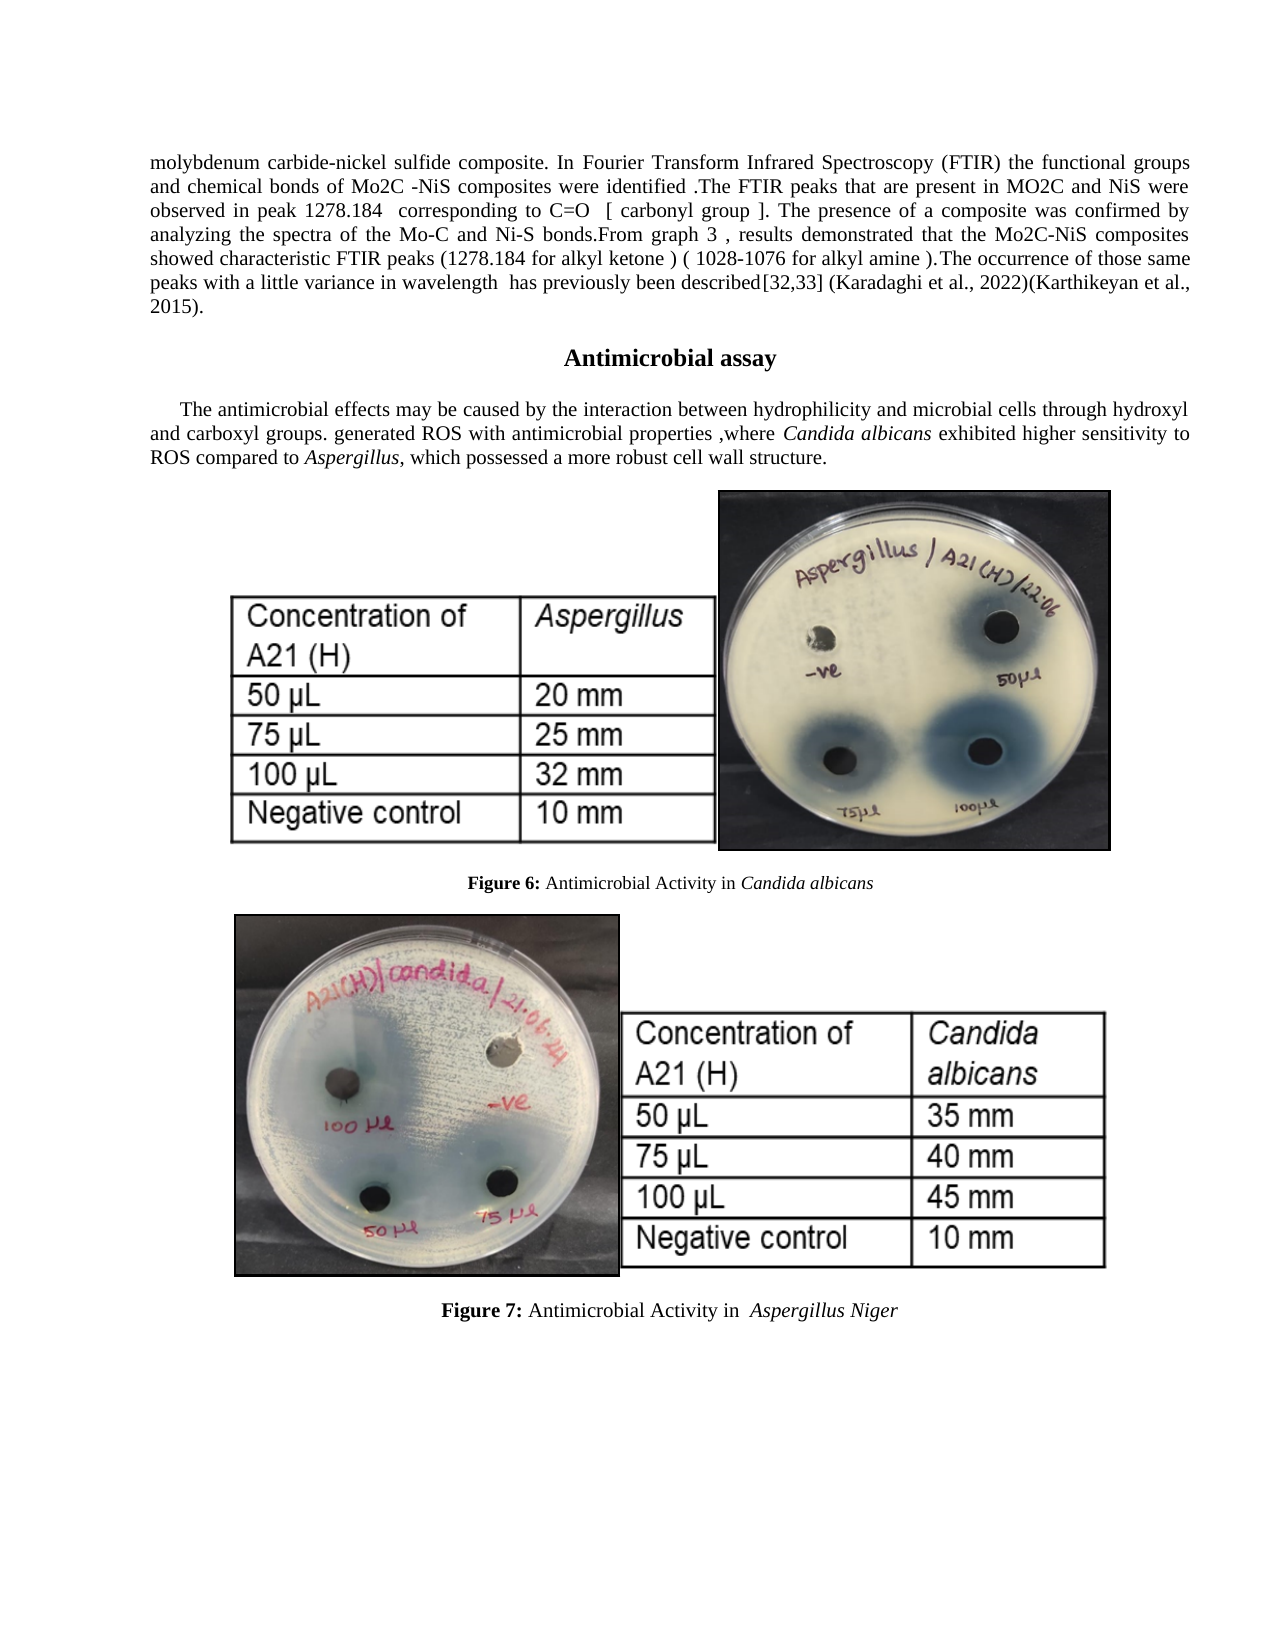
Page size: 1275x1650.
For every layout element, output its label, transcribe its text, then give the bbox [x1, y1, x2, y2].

text The antimicrobial effects may be caused by the interaction between hydrophilicity and microbial cells through hydroxyl and carboxyl groups. generated ROS with antimicrobial properties ,where Candida albicans exhibited higher sensitivity to ROS compared to Aspergillus, which possessed a more robust cell wall structure. [150, 397, 1191, 469]
picture [720, 492, 1108, 849]
picture [230, 586, 718, 851]
subtitle Antimicrobial assay [150, 343, 1191, 372]
text Figure 7: Antimicrobial Activity in Aspergillus Niger [150, 1297, 1191, 1322]
picture [236, 916, 618, 1274]
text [150, 150, 1191, 318]
text Figure 6: Antimicrobial Activity in Candida albicans [150, 872, 1191, 893]
picture [620, 1001, 1108, 1277]
